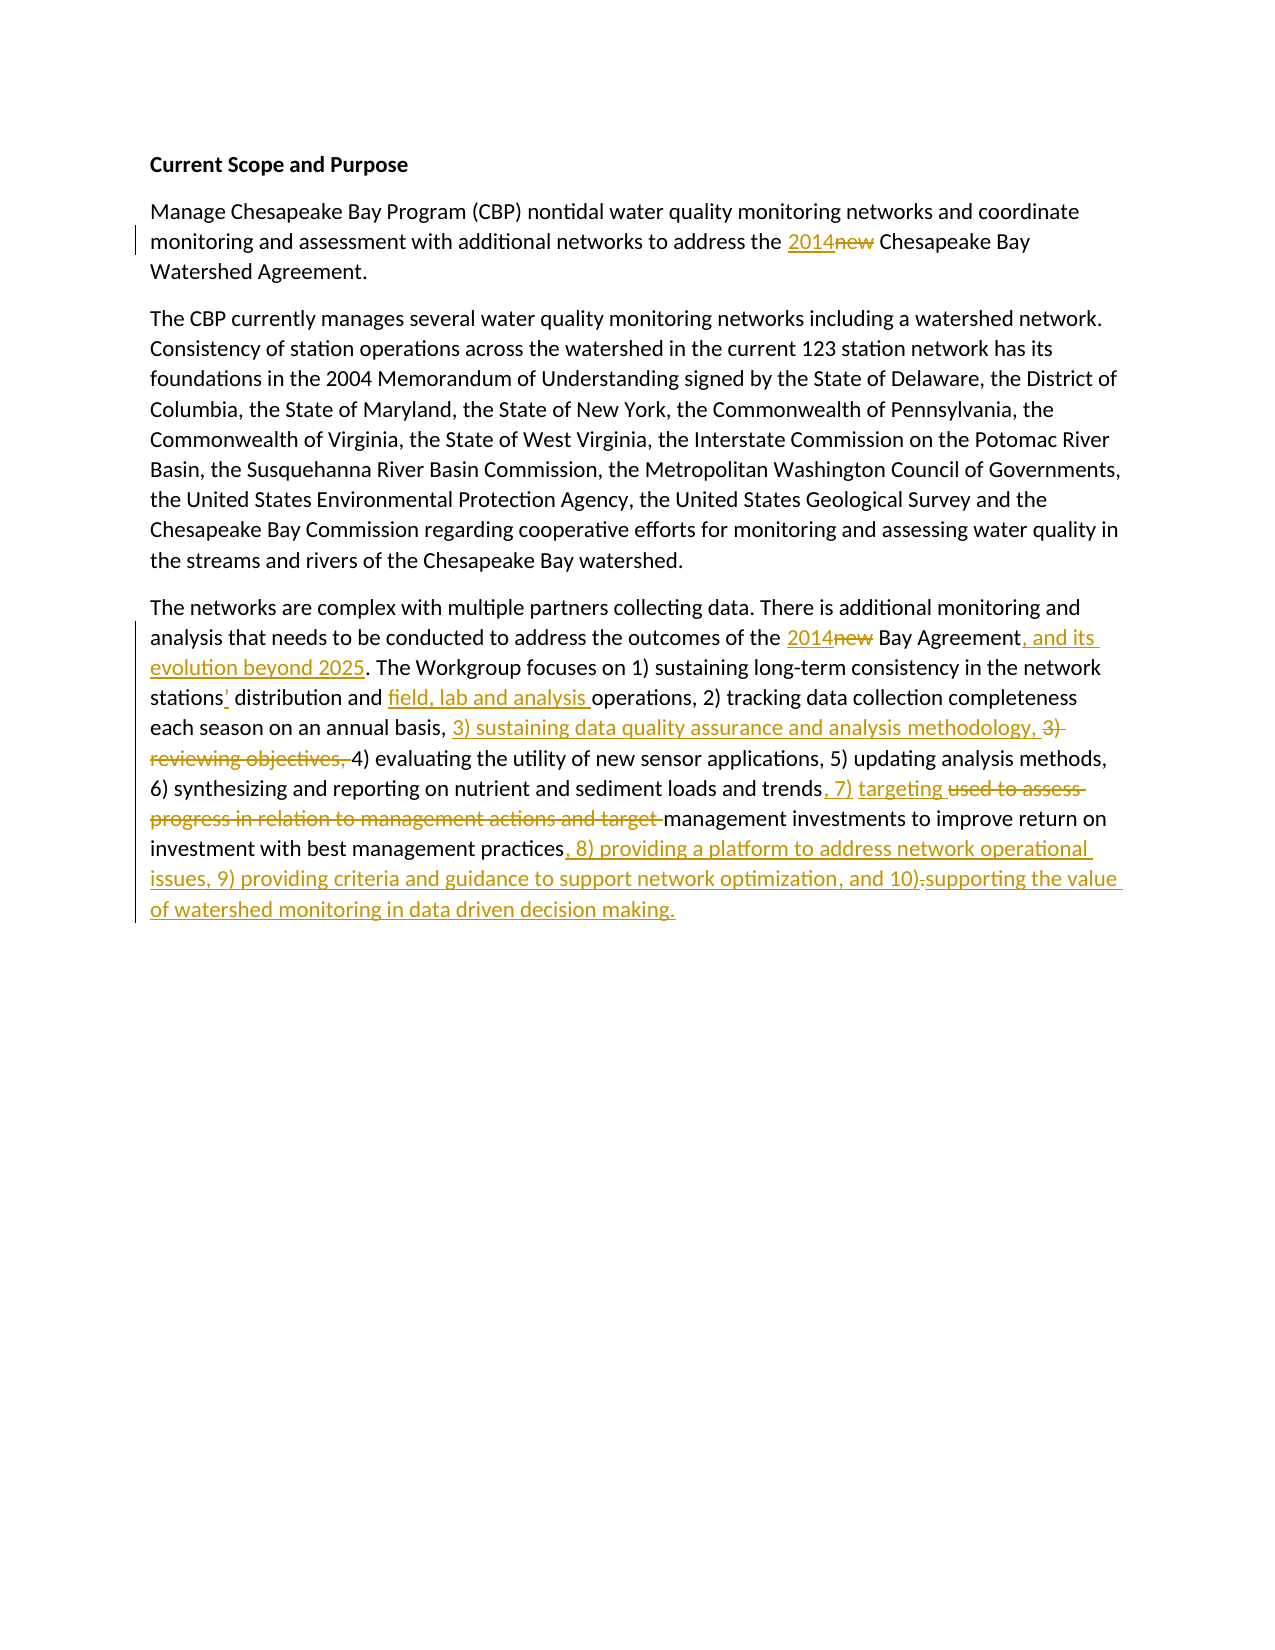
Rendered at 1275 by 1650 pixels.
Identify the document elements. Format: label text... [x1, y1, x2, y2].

text Manage Chesapeake Bay Program (CBP) nontidal water quality monitoring networks and coordinate monitoring and assessment with additional networks to address the Chesapeake Bay Watershed Agreement. [150, 197, 1125, 285]
text Current Scope and Purpose [150, 150, 1125, 178]
text The CBP currently manages several water quality monitoring networks including a watershed network. Consistency of station operations across the watershed in the current 123 station network has its foundations in the 2004 Memorandum of Understanding signed by the State of Delaware, the District of Columbia, the State of Maryland, the State of New York, the Commonwealth of Pennsylvania, the Commonwealth of Virginia, the State of West Virginia, the Interstate Commission on the Potomac River Basin, the Susquehanna River Basin Commission, the Metropolitan Washington Council of Governments, the United States Environmental Protection Agency, the United States Geological Survey and the Chesapeake Bay Commission regarding cooperative efforts for monitoring and assessing water quality in the streams and rivers of the Chesapeake Bay watershed. [150, 304, 1125, 574]
text The networks are complex with multiple partners collecting data. There is additional monitoring and analysis that needs to be conducted to address the outcomes of the Bay Agreement. The Workgroup focuses on 1) sustaining long-term consistency in the network stations distribution and operations, 2) tracking data collection completeness each season on an annual basis, 4) evaluating the utility of new sensor applications, 5) updating analysis methods, 6) synthesizing and reporting on nutrient and sediment loads and trends management investments to improve return on investment with best management practices [150, 593, 1125, 923]
